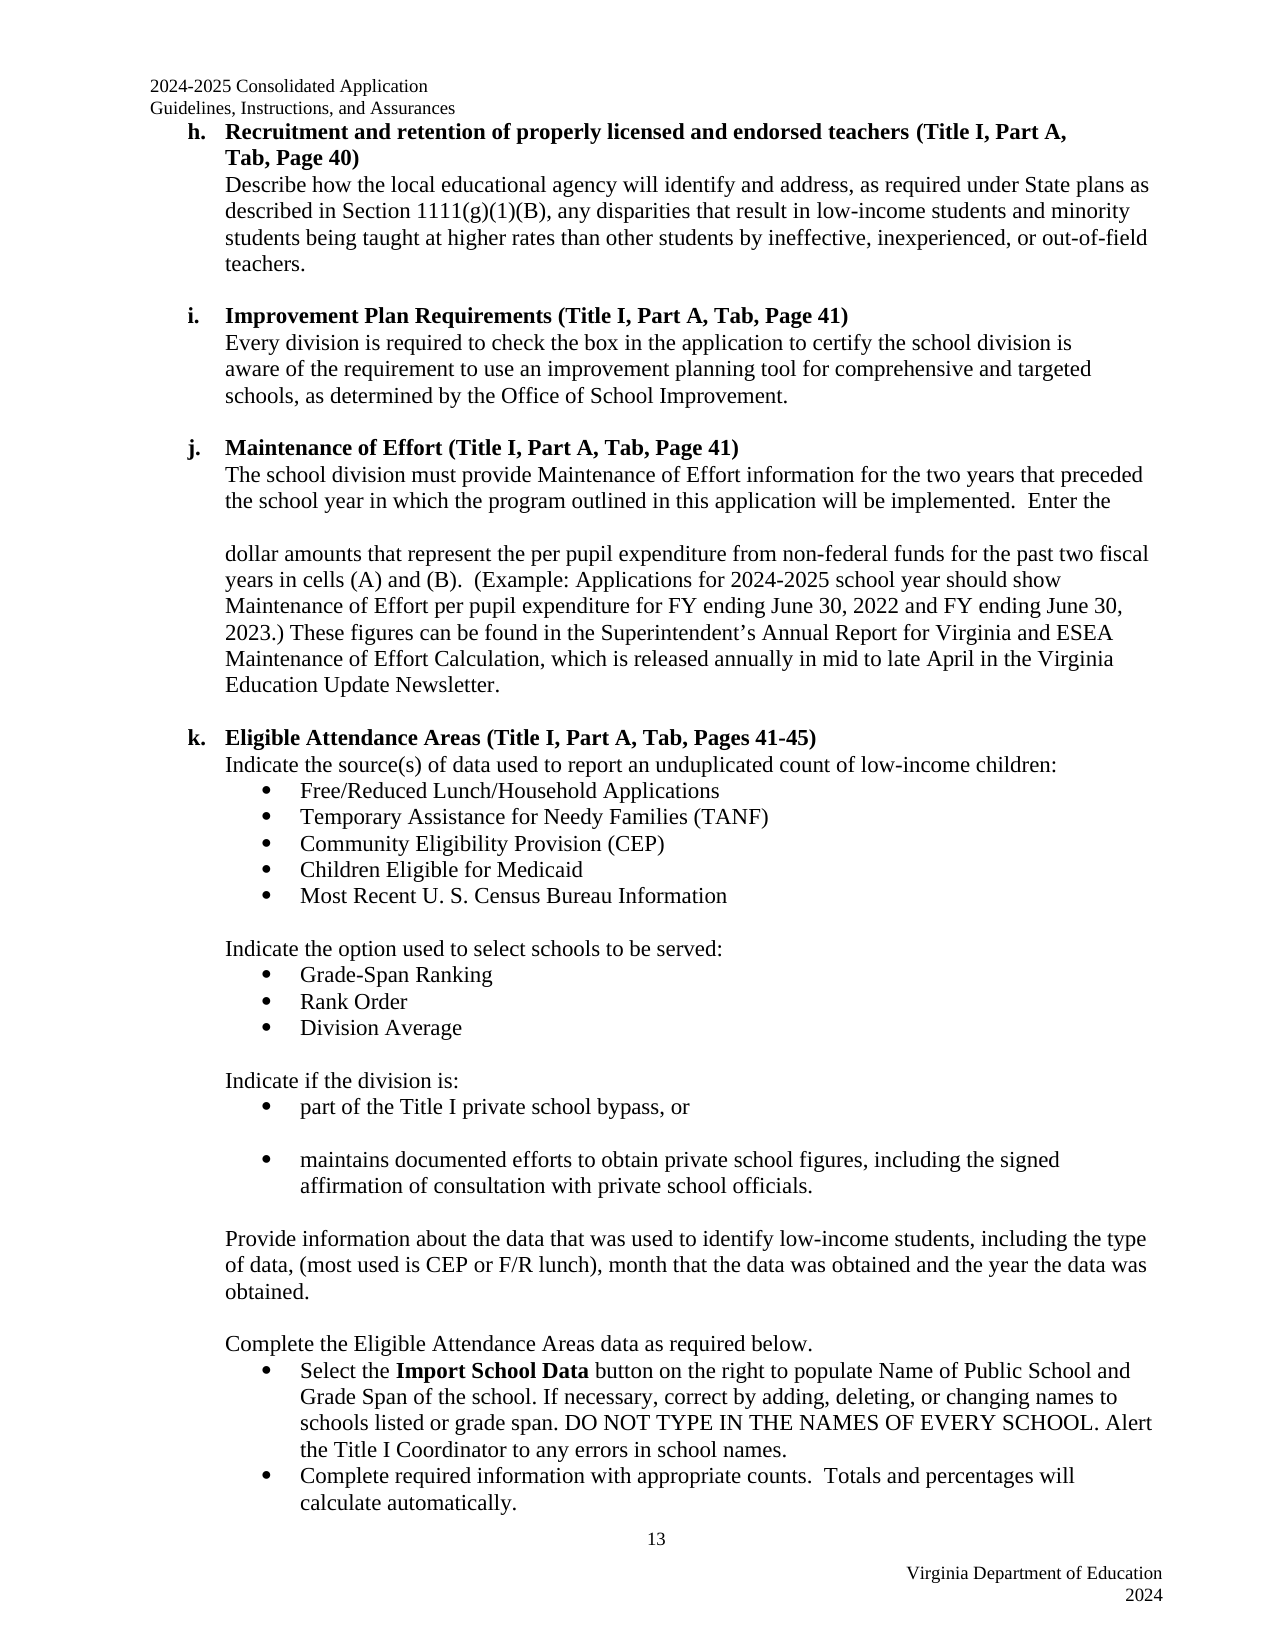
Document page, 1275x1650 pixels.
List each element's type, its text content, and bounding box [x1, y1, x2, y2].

text Indicate the option used to select schools to be served: [225, 935, 1162, 961]
list Complete required information with appropriate counts. Totals and percentages will calculate automatically. [262, 1462, 1162, 1515]
list Children Eligible for Medicaid [262, 856, 1162, 882]
text The school division must provide Maintenance of Effort information for the two years that preceded the school year in which the program outlined in this application will be implemented. Enter the [225, 461, 1162, 513]
list Grade-Span Ranking [262, 961, 1162, 988]
text Indicate if the division is: [225, 1067, 1162, 1093]
list Most Recent U. S. Census Bureau Information [262, 882, 1162, 909]
list Recruitment and retention of properly licensed and endorsed teachers (Title I, Part A, Tab, Page 40) [187, 118, 1100, 171]
list maintains documented efforts to obtain private school figures, including the signed affirmation of consultation with private school officials. [262, 1146, 1162, 1199]
text obtained. [225, 1278, 1162, 1304]
text dollar amounts that represent the per pupil expenditure from non-federal funds for the past two fiscal years in cells (A) and (B). (Example: Applications for 2024-2025 school year should show Maintenance of Effort per pupil expenditure for FY ending June 30, 2022 and FY ending June 30, 2023.) These figures can be found in the Superintendent’s Annual Report for Virginia and ESEA Maintenance of Effort Calculation, which is released annually in mid to late April in the Virginia Education Update Newsletter. [225, 540, 1162, 698]
text Indicate the source(s) of data used to report an unduplicated count of low-income children: [225, 751, 1162, 777]
list Division Average [262, 1014, 1162, 1041]
list Community Eligibility Provision (CEP) [262, 830, 1162, 856]
list Rank Order [262, 988, 1162, 1014]
text Provide information about the data that was used to identify low-income students, including the type of data, (most used is CEP or F/R lunch), month that the data was obtained and the year the data was [225, 1225, 1162, 1278]
list Free/Reduced Lunch/Household Applications [262, 777, 1162, 803]
list Improvement Plan Requirements (Title I, Part A, Tab, Page 41) [187, 303, 1100, 329]
list Select the Import School Data button on the right to populate Name of Public School and Grade Span of the school. If necessary, correct by adding, deleting, or changing names to schools listed or grade span. DO NOT TYPE IN THE NAMES OF EVERY SCHOOL. Alert the Title I Coordinator to any errors in school names. [262, 1357, 1162, 1462]
text Complete the Eligible Attendance Areas data as required below. [225, 1330, 1162, 1357]
list Eligible Attendance Areas (Title I, Part A, Tab, Pages 41-45) [187, 724, 1162, 751]
list part of the Title I private school bypass, or [262, 1093, 1162, 1119]
text Every division is required to check the box in the application to certify the school division is aware of the requirement to use an improvement planning tool for comprehensive and targeted schools, as determined by the Office of School Improvement. [225, 329, 1100, 408]
list Temporary Assistance for Needy Families (TANF) [262, 803, 1162, 830]
list Maintenance of Effort (Title I, Part A, Tab, Page 41) [187, 434, 1162, 461]
text Describe how the local educational agency will identify and address, as required under State plans as described in Section 1111(g)(1)(B), any disparities that result in low-income students and minority students being taught at higher rates than other students by ineffective, inexperienced, or out-of-field teachers. [225, 171, 1162, 276]
